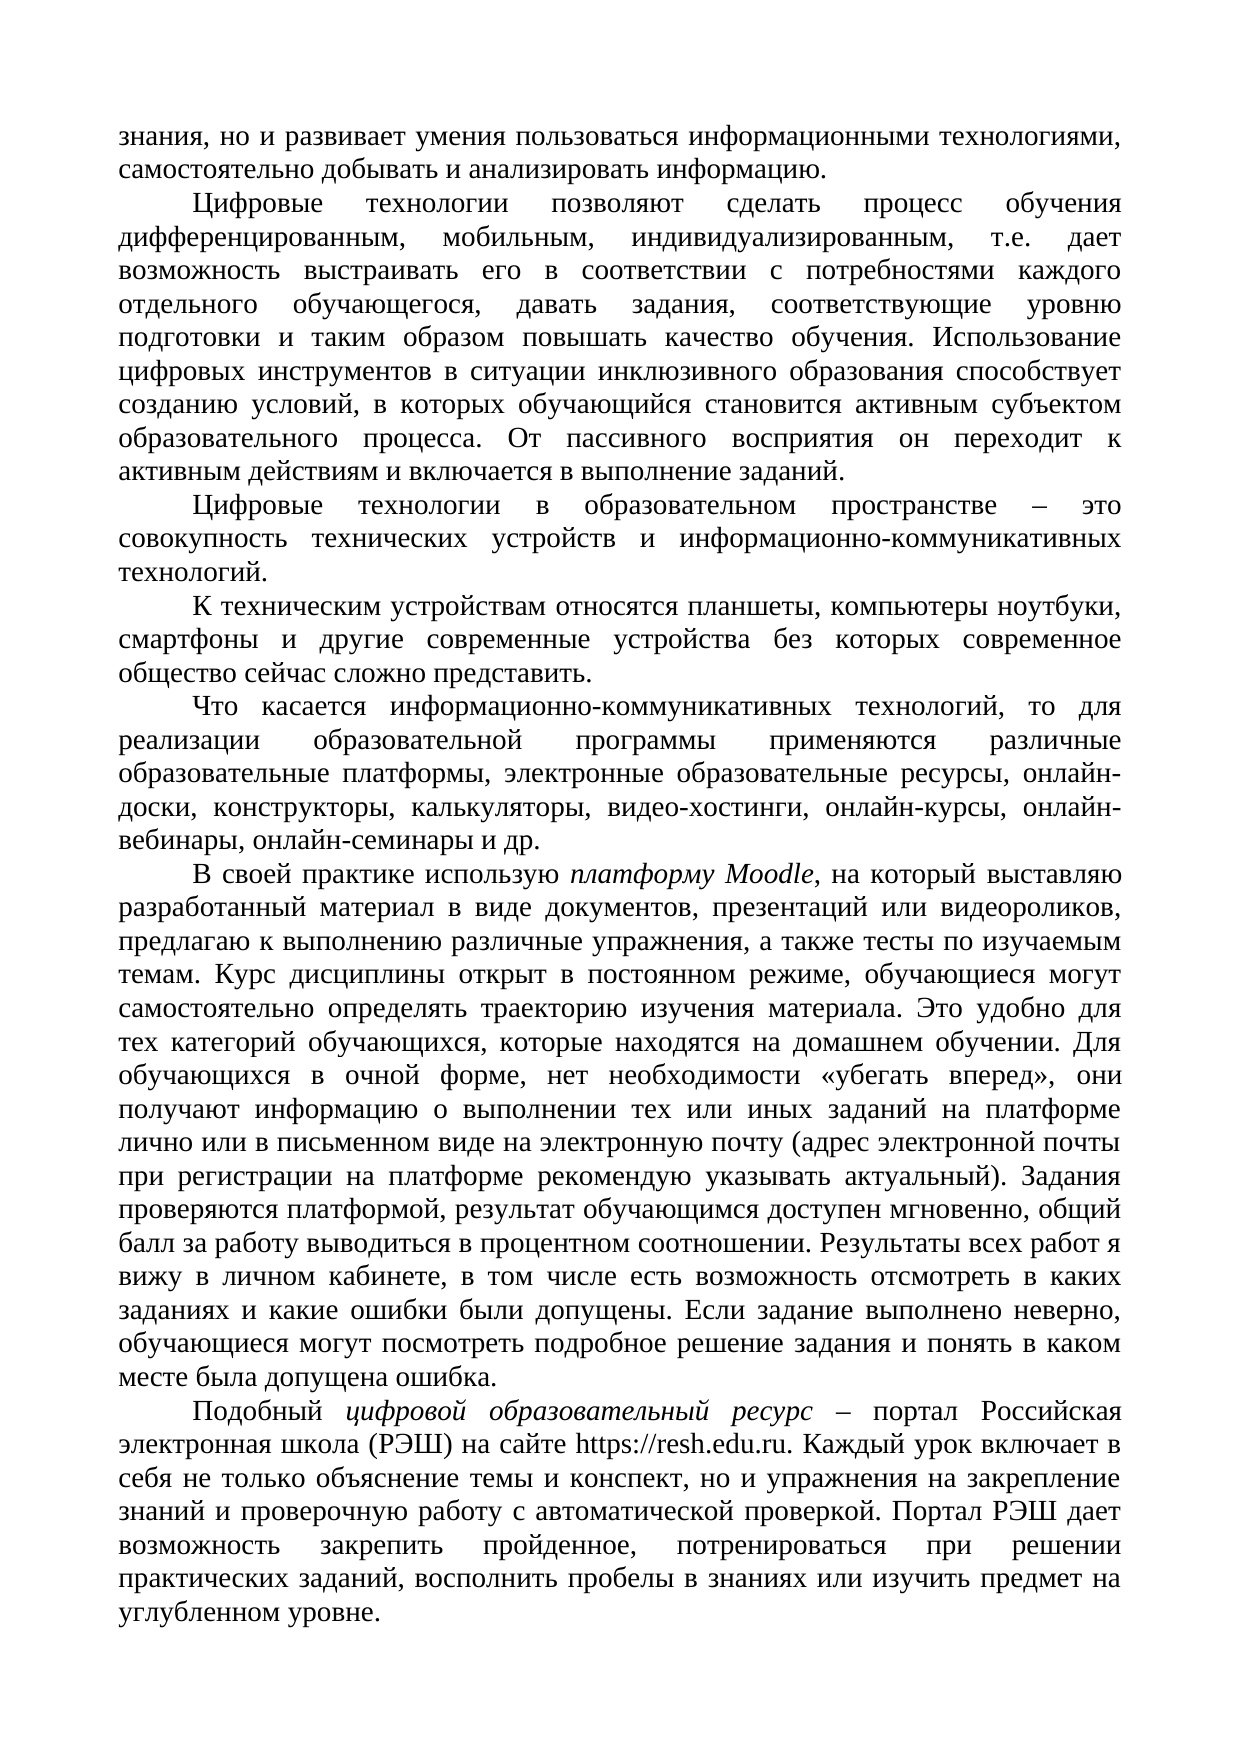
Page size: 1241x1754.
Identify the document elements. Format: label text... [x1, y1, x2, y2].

text Что касается информационно-коммуникативных технологий, то для реализации образовательной программы применяются различные образовательные платформы, электронные образовательные ресурсы, онлайн-доски, конструкторы, калькуляторы, видео-хостинги, онлайн-курсы, онлайн-вебинары, онлайн-семинары и др. [118, 688, 1122, 856]
text Цифровые технологии позволяют сделать процесс обучения дифференцированным, мобильным, индивидуализированным, т.е. дает возможность выстраивать его в соответствии с потребностями каждого отдельного обучающегося, давать задания, соответствующие уровню подготовки и таким образом повышать качество обучения. Использование цифровых инструментов в ситуации инклюзивного образования способствует созданию условий, в которых обучающийся становится активным субъектом образовательного процесса. От пассивного восприятия он переходит к активным действиям и включается в выполнение заданий. [118, 185, 1122, 487]
text Цифровые технологии в образовательном пространстве – это совокупность технических устройств и информационно-коммуникативных технологий. [118, 487, 1122, 588]
text Подобный цифровой образовательный ресурс – портал Российская электронная школа (РЭШ) на сайте https://resh.edu.ru. Каждый урок включает в себя не только объяснение темы и конспект, но и упражнения на закрепление знаний и проверочную работу с автоматической проверкой. Портал РЭШ дает возможность закрепить пройденное, потренироваться при решении практических заданий, восполнить пробелы в знаниях или изучить предмет на углубленном уровне. [118, 1393, 1122, 1627]
text В своей практике использую платформу Moodle, на который выставляю разработанный материал в виде документов, презентаций или видеороликов, предлагаю к выполнению различные упражнения, а также тесты по изучаемым темам. Курс дисциплины открыт в постоянном режиме, обучающиеся могут самостоятельно определять траекторию изучения материала. Это удобно для тех категорий обучающихся, которые находятся на домашнем обучении. Для обучающихся в очной форме, нет необходимости «убегать вперед», они получают информацию о выполнении тех или иных заданий на платформе лично или в письменном виде на электронную почту (адрес электронной почты при регистрации на платформе рекомендую указывать актуальный). Задания проверяются платформой, результат обучающимся доступен мгновенно, общий балл за работу выводиться в процентном соотношении. Результаты всех работ я вижу в личном кабинете, в том числе есть возможность отсмотреть в каких заданиях и какие ошибки были допущены. Если задание выполнено неверно, обучающиеся могут посмотреть подробное решение задания и понять в каком месте была допущена ошибка. [118, 1057, 1122, 1393]
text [118, 118, 1122, 185]
text К техническим устройствам относятся планшеты, компьютеры ноутбуки, смартфоны и другие современные устройства без которых современное общество сейчас сложно представить. [118, 588, 1122, 688]
